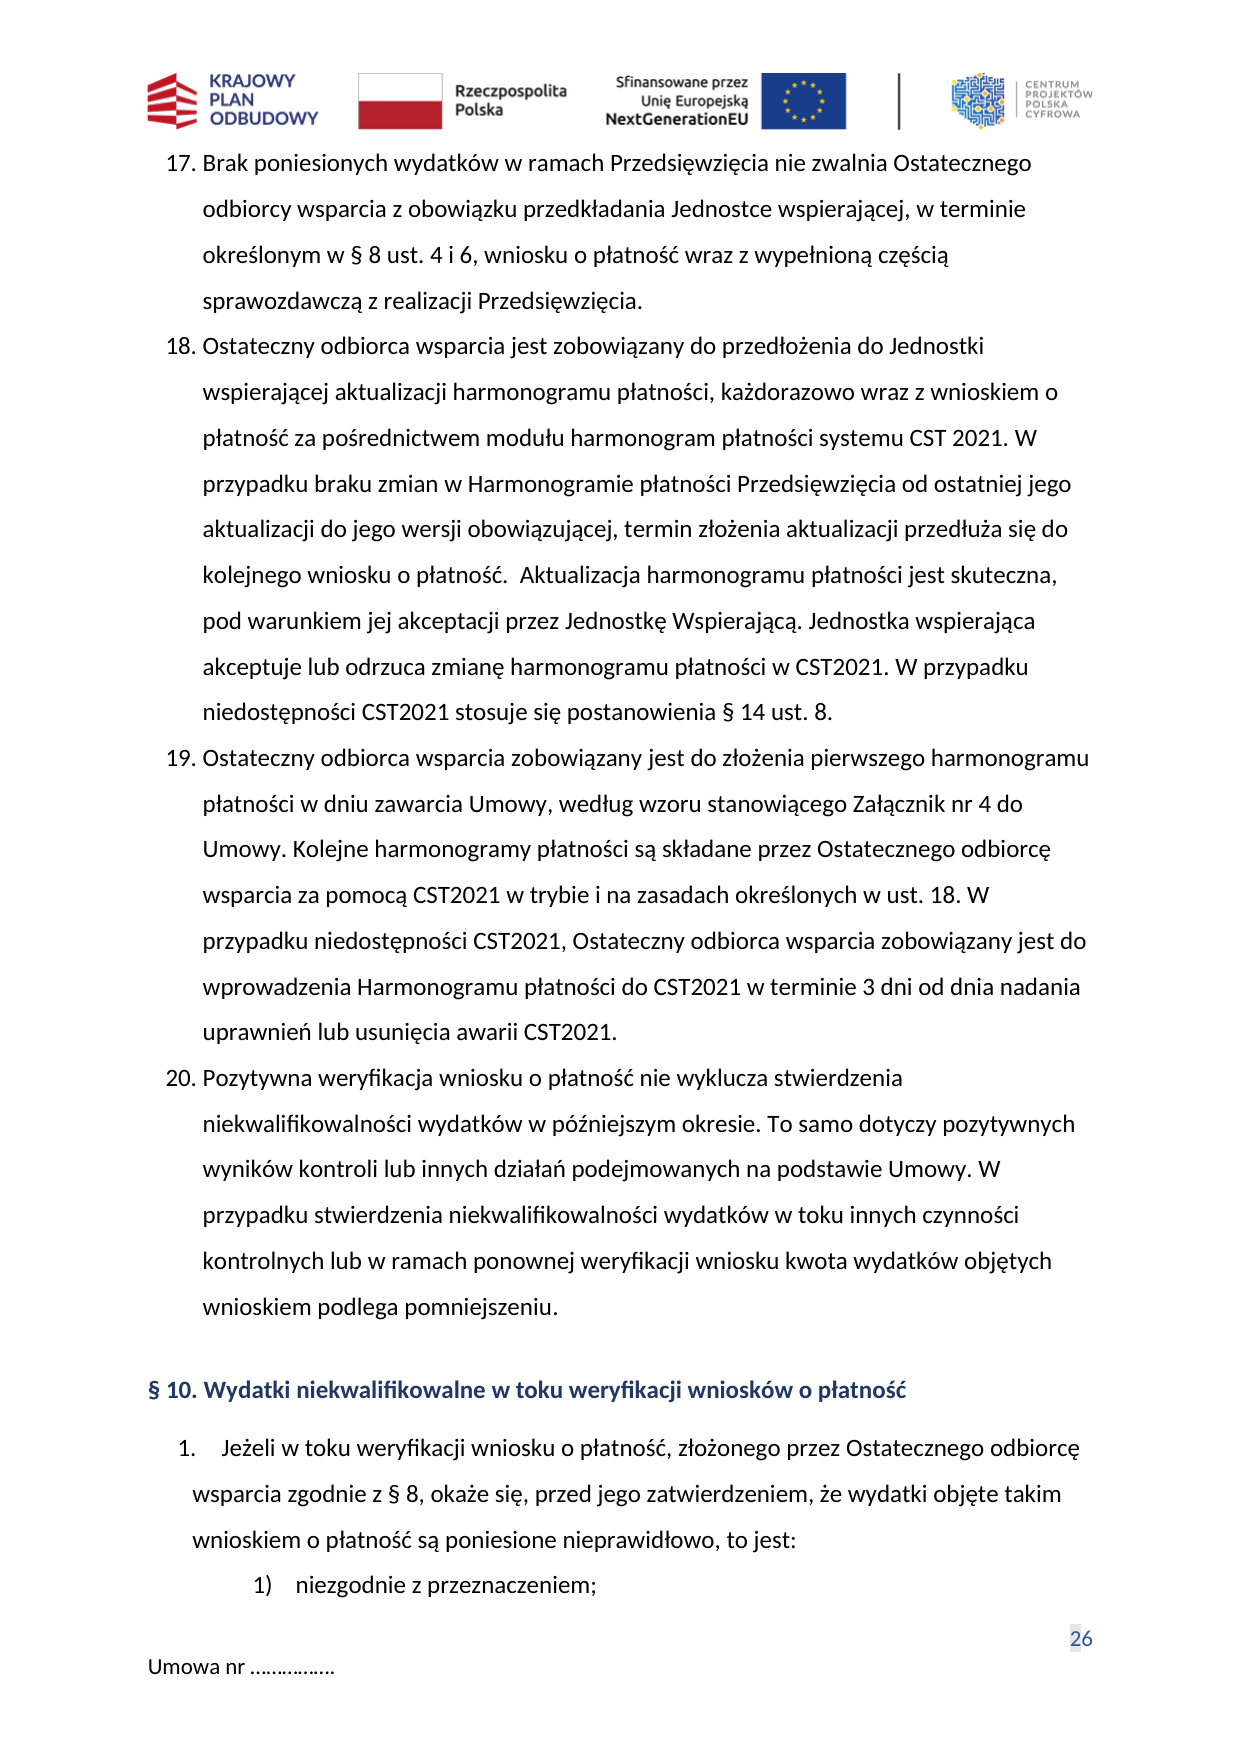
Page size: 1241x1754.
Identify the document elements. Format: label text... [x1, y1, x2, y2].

list Brak poniesionych wydatków w ramach Przedsięwzięcia nie zwalnia Ostatecznego odbiorcy wsparcia z obowiązku przedkładania Jednostce wspierającej, w terminie określonym w § 8 ust. 4 i 6, wniosku o płatność wraz z wypełnioną częścią sprawozdawczą z realizacji Przedsięwzięcia. [165, 148, 1093, 315]
picture [147, 73, 1093, 130]
list Ostateczny odbiorca wsparcia jest zobowiązany do przedłożenia do Jednostki wspierającej aktualizacji harmonogramu płatności, każdorazowo wraz z wnioskiem o płatność za pośrednictwem modułu harmonogram płatności systemu CST 2021. W przypadku braku zmian w Harmonogramie płatności Przedsięwzięcia od ostatniej jego aktualizacji do jego wersji obowiązującej, termin złożenia aktualizacji przedłuża się do kolejnego wniosku o płatność. Aktualizacja harmonogramu płatności jest skuteczna, pod warunkiem jej akceptacji przez Jednostkę Wspierającą. Jednostka wspierająca akceptuje lub odrzuca zmianę harmonogramu płatności w CST2021. W przypadku niedostępności CST2021 stosuje się postanowienia § 14 ust. 8. [165, 331, 1093, 727]
list Jeżeli w toku weryfikacji wniosku o płatność, złożonego przez Ostatecznego odbiorcę wsparcia zgodnie z § 8, okaże się, przed jego zatwierdzeniem, że wydatki objęte takim wnioskiem o płatność są poniesione nieprawidłowo, to jest: [177, 1432, 1093, 1554]
subtitle § 10. Wydatki niekwalifikowalne w toku weryfikacji wniosków o płatność [148, 1374, 1093, 1404]
list Pozytywna weryfikacja wniosku o płatność nie wyklucza stwierdzenia niekwalifikowalności wydatków w późniejszym okresie. To samo dotyczy pozytywnych wyników kontroli lub innych działań podejmowanych na podstawie Umowy. W przypadku stwierdzenia niekwalifikowalności wydatków w toku innych czynności kontrolnych lub w ramach ponownej weryfikacji wniosku kwota wydatków objętych wnioskiem podlega pomniejszeniu. [165, 1062, 1093, 1321]
list niezgodnie z przeznaczeniem; [252, 1569, 1093, 1600]
list Ostateczny odbiorca wsparcia zobowiązany jest do złożenia pierwszego harmonogramu płatności w dniu zawarcia Umowy, według wzoru stanowiącego Załącznik nr 4 do Umowy. Kolejne harmonogramy płatności są składane przez Ostatecznego odbiorcę wsparcia za pomocą CST2021 w trybie i na zasadach określonych w ust. 18. W przypadku niedostępności CST2021, Ostateczny odbiorca wsparcia zobowiązany jest do wprowadzenia Harmonogramu płatności do CST2021 w terminie 3 dni od dnia nadania uprawnień lub usunięcia awarii CST2021. [165, 742, 1093, 1047]
